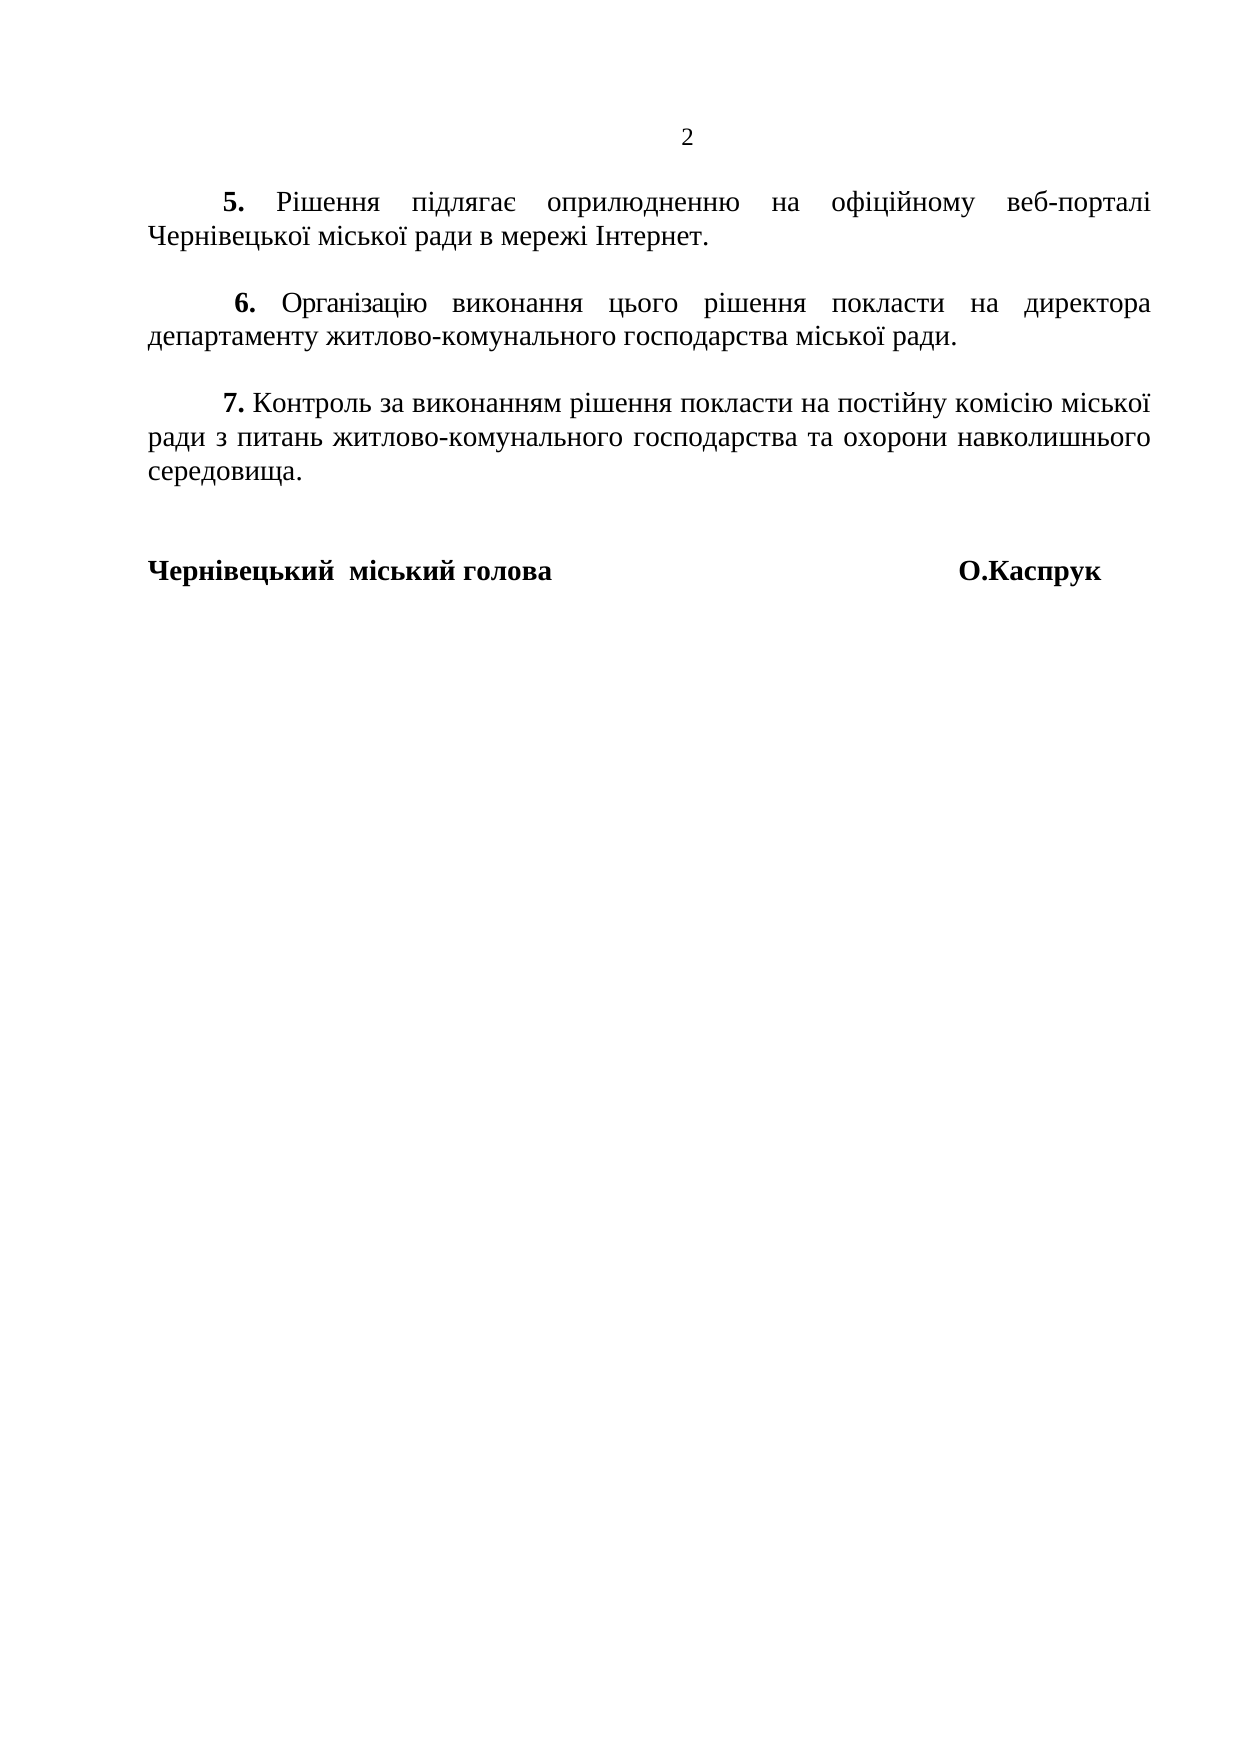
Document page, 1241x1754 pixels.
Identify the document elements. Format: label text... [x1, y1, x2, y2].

text Чернівецький міський голова О.Каспрук [148, 553, 1152, 587]
text 6. Організацію виконання цього рішення покласти на директора департаменту житлово-комунального господарства міської ради. [148, 285, 1152, 352]
text 5. Рішення підлягає оприлюдненню на офіційному веб-порталі Чернівецької міської ради в мережі Інтернет. [148, 184, 1152, 251]
text 2 [148, 122, 1152, 151]
text 7. Контроль за виконанням рішення покласти на постійну комісію міської ради з питань житлово-комунального господарства та охорони навколишнього середовища. [148, 386, 1152, 486]
